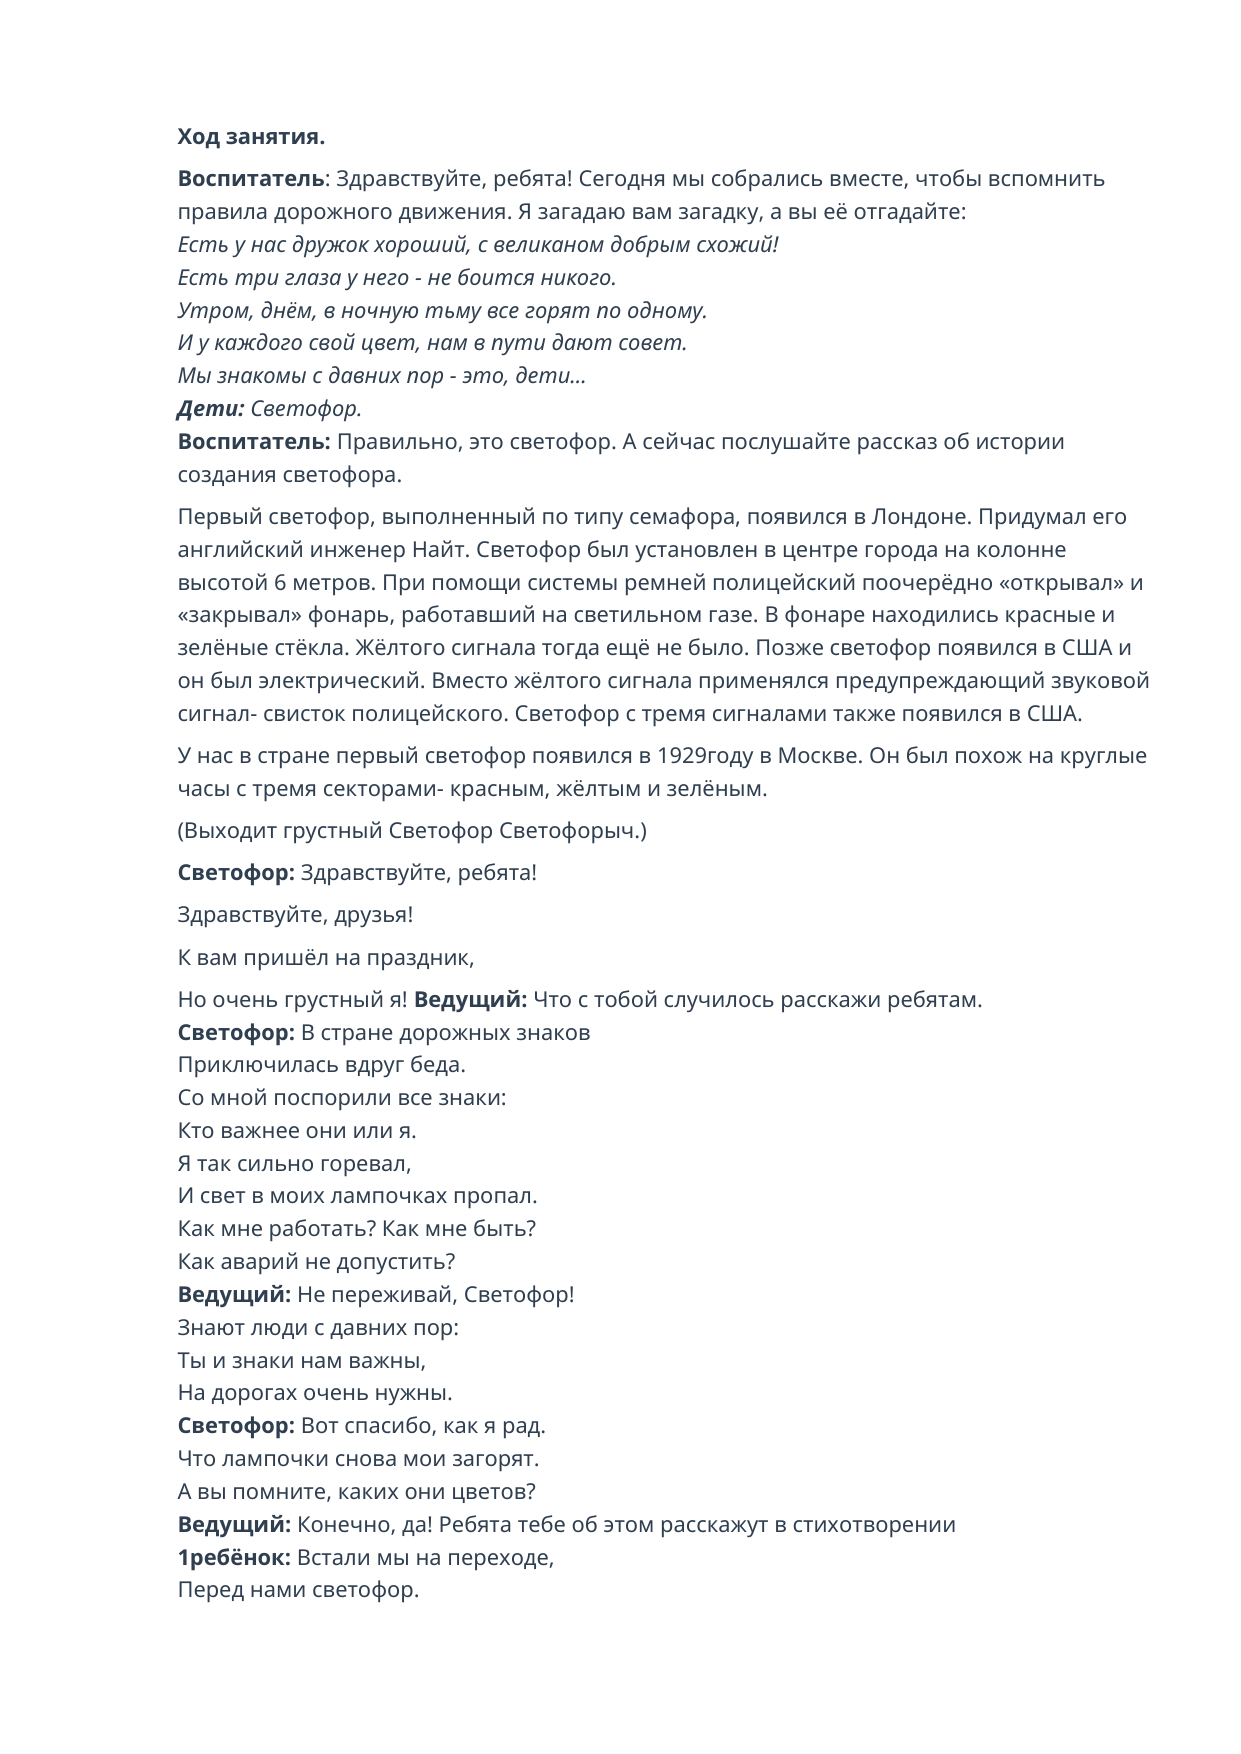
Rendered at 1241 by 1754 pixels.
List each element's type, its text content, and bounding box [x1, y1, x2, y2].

text (Выходит грустный Светофор Светофорыч.) [177, 812, 1152, 845]
text Светофор: Здравствуйте, ребята! [177, 854, 1152, 887]
text К вам пришёл на праздник, [177, 938, 1152, 971]
text У нас в стране первый светофор появился в 1929году в Москве. Он был похож на круглые часы с тремя секторами- красным, жёлтым и зелёным. [177, 737, 1152, 802]
text Здравствуйте, друзья! [177, 896, 1152, 929]
text Дети: Светофор. Воспитатель: Правильно, это светофор. А сейчас послушайте рассказ об истории создания светофора. [177, 390, 1152, 488]
text Воспитатель: Здравствуйте, ребята! Сегодня мы собрались вместе, чтобы вспомнить правила дорожного движения. Я загадаю вам загадку, а вы её отгадайте: Есть у нас дружок хороший, с великаном добрым схожий! Есть три глаза у него - не боится никого. Утром, днём, в ночную тьму все горят по одному. И у каждого свой цвет, нам в пути дают совет. Мы знакомы с давних пор - это, дети... [177, 160, 1152, 390]
text Ход занятия. [177, 118, 1152, 151]
text Первый светофор, выполненный по типу семафора, появился в Лондоне. Придумал его английский инженер Найт. Светофор был установлен в центре города на колонне высотой 6 метров. При помощи системы ремней полицейский поочерёдно «открывал» и «закрывал» фонарь, работавший на светильном газе. В фонаре находились красные и зелёные стёкла. Жёлтого сигнала тогда ещё не было. Позже светофор появился в США и он был электрический. Вместо жёлтого сигнала применялся предупреждающий звуковой сигнал- свисток полицейского. Светофор с тремя сигналами также появился в США. [177, 498, 1152, 727]
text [177, 981, 1152, 1604]
